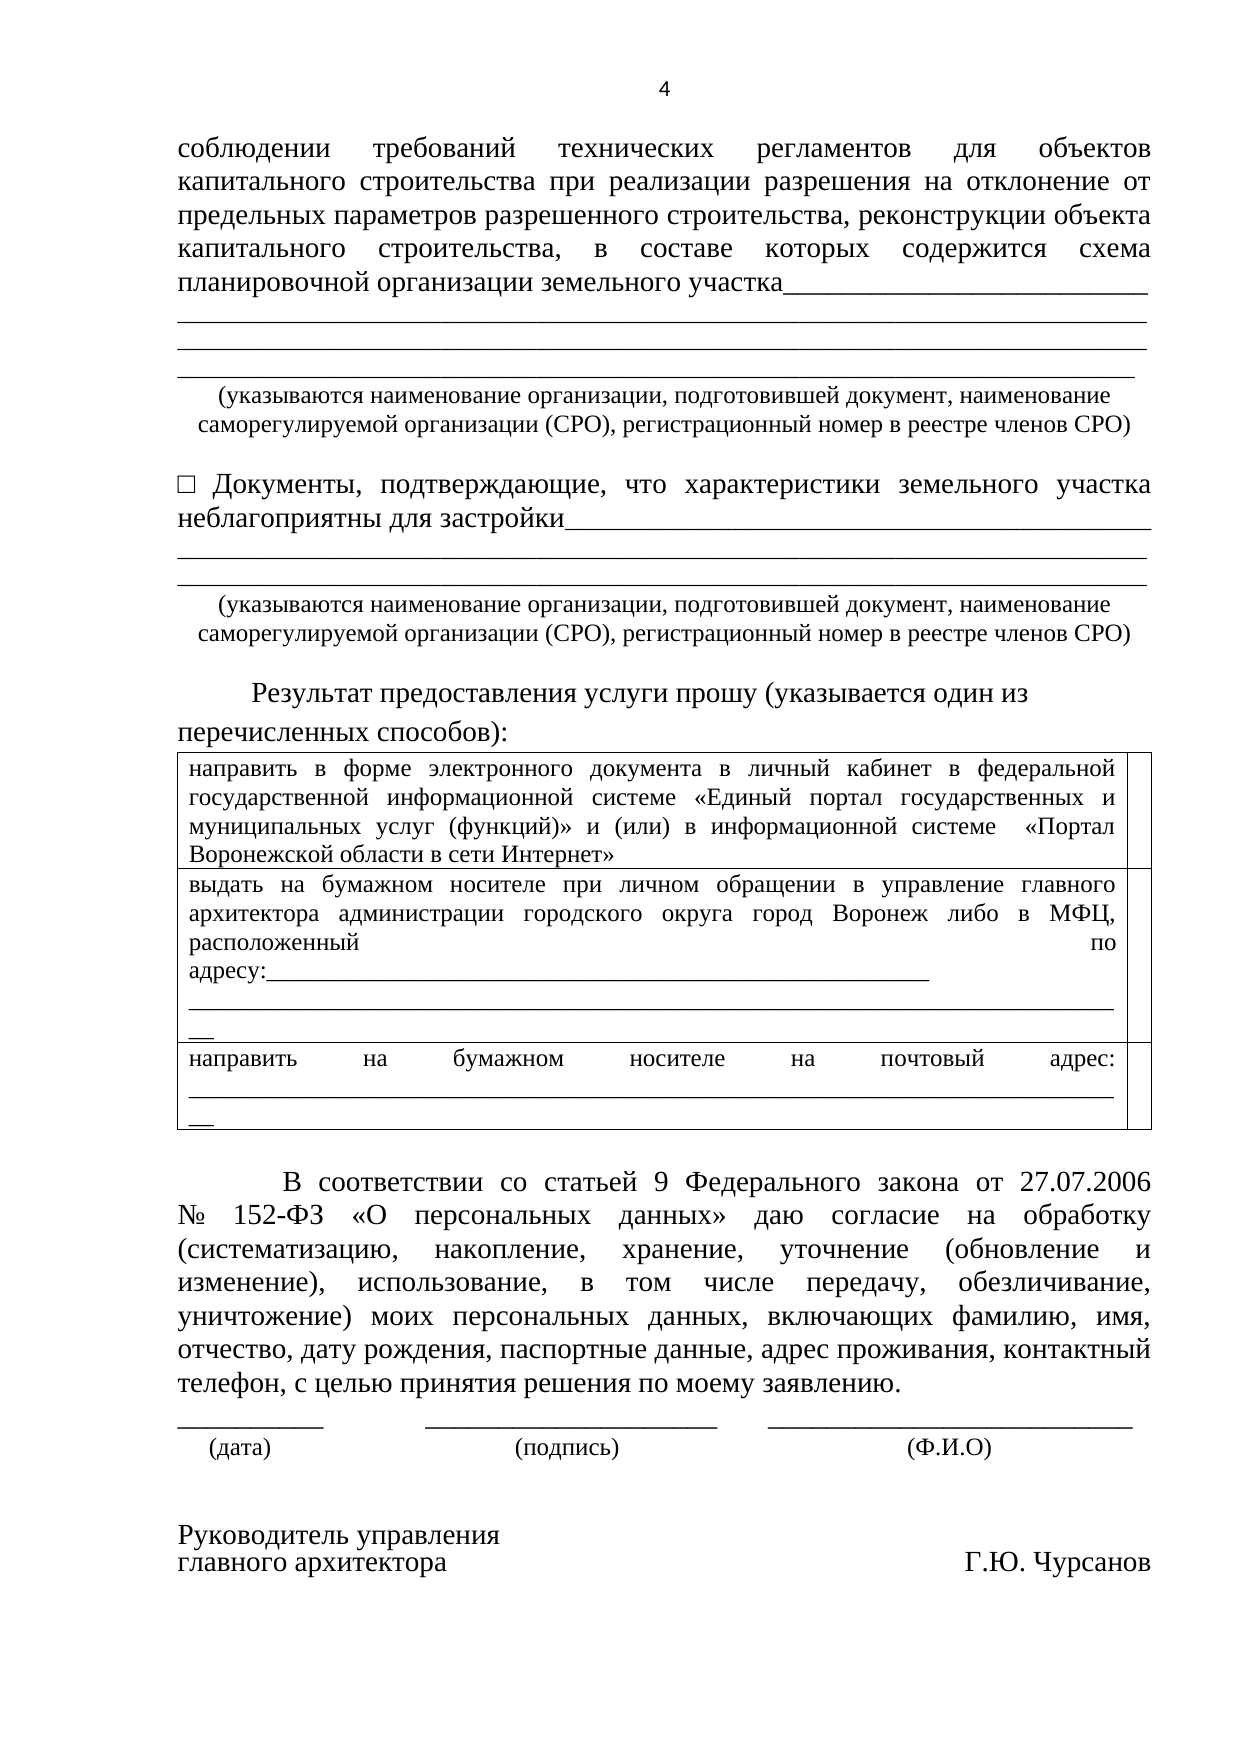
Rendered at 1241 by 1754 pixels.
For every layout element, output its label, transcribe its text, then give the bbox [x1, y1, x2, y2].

table_cell [1128, 1043, 1151, 1129]
text (дата) (подпись) (Ф.И.О) [177, 1432, 1152, 1461]
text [177, 130, 1152, 297]
text _________________________________________________________________________________ _________________________________________________________________________________________________________________________________________________________________ [177, 297, 1152, 380]
text главного архитектора Г.Ю. Чурсанов [177, 1550, 1152, 1577]
table_cell [1128, 869, 1151, 1042]
text Результат предоставления услуги прошу (указывается один из перечисленных способов): [177, 675, 1152, 747]
text (указываются наименование организации, подготовившей документ, наименование саморегулируемой организации (СРО), регистрационный номер в реестре членов СРО) [177, 589, 1152, 646]
text __________ ____________________ _________________________ [177, 1398, 1152, 1432]
table_header [1128, 753, 1151, 868]
text Руководитель управления [177, 1523, 1152, 1550]
table_cell направить на бумажном носителе на почтовый адрес: ____________________________________________________________________________ [178, 1043, 1127, 1129]
text В соответствии со статьей 9 Федерального закона от 27.07.2006 № 152-ФЗ «О персональных данных» даю согласие на обработку (систематизацию, накопление, хранение, уточнение (обновление и изменение), использование, в том числе передачу, обезличивание, уничтожение) моих персональных данных, включающих фамилию, имя, отчество, дату рождения, паспортные данные, адрес проживания, контактный телефон, с целью принятия решения по моему заявлению. [177, 1164, 1152, 1398]
table_cell выдать на бумажном носителе при личном обращении в управление главного архитектора администрации городского округа город Воронеж либо в МФЦ, расположенный по адресу:_____________________________________________________ ____________________________________________________________________________ [178, 869, 1127, 1042]
text □ Документы, подтверждающие, что характеристики земельного участка неблагоприятны для застройки_________________________________________________ _________________________________________________________________________________ _________________________________________________________________________________ [177, 467, 1152, 589]
text (указываются наименование организации, подготовившей документ, наименование саморегулируемой организации (СРО), регистрационный номер в реестре членов СРО) [177, 380, 1152, 438]
table_header направить в форме электронного документа в личный кабинет в федеральной государственной информационной системе «Единый портал государственных и муниципальных услуг (функций)» и (или) в информационной системе «Портал Воронежской области в сети Интернет» [178, 753, 1127, 868]
